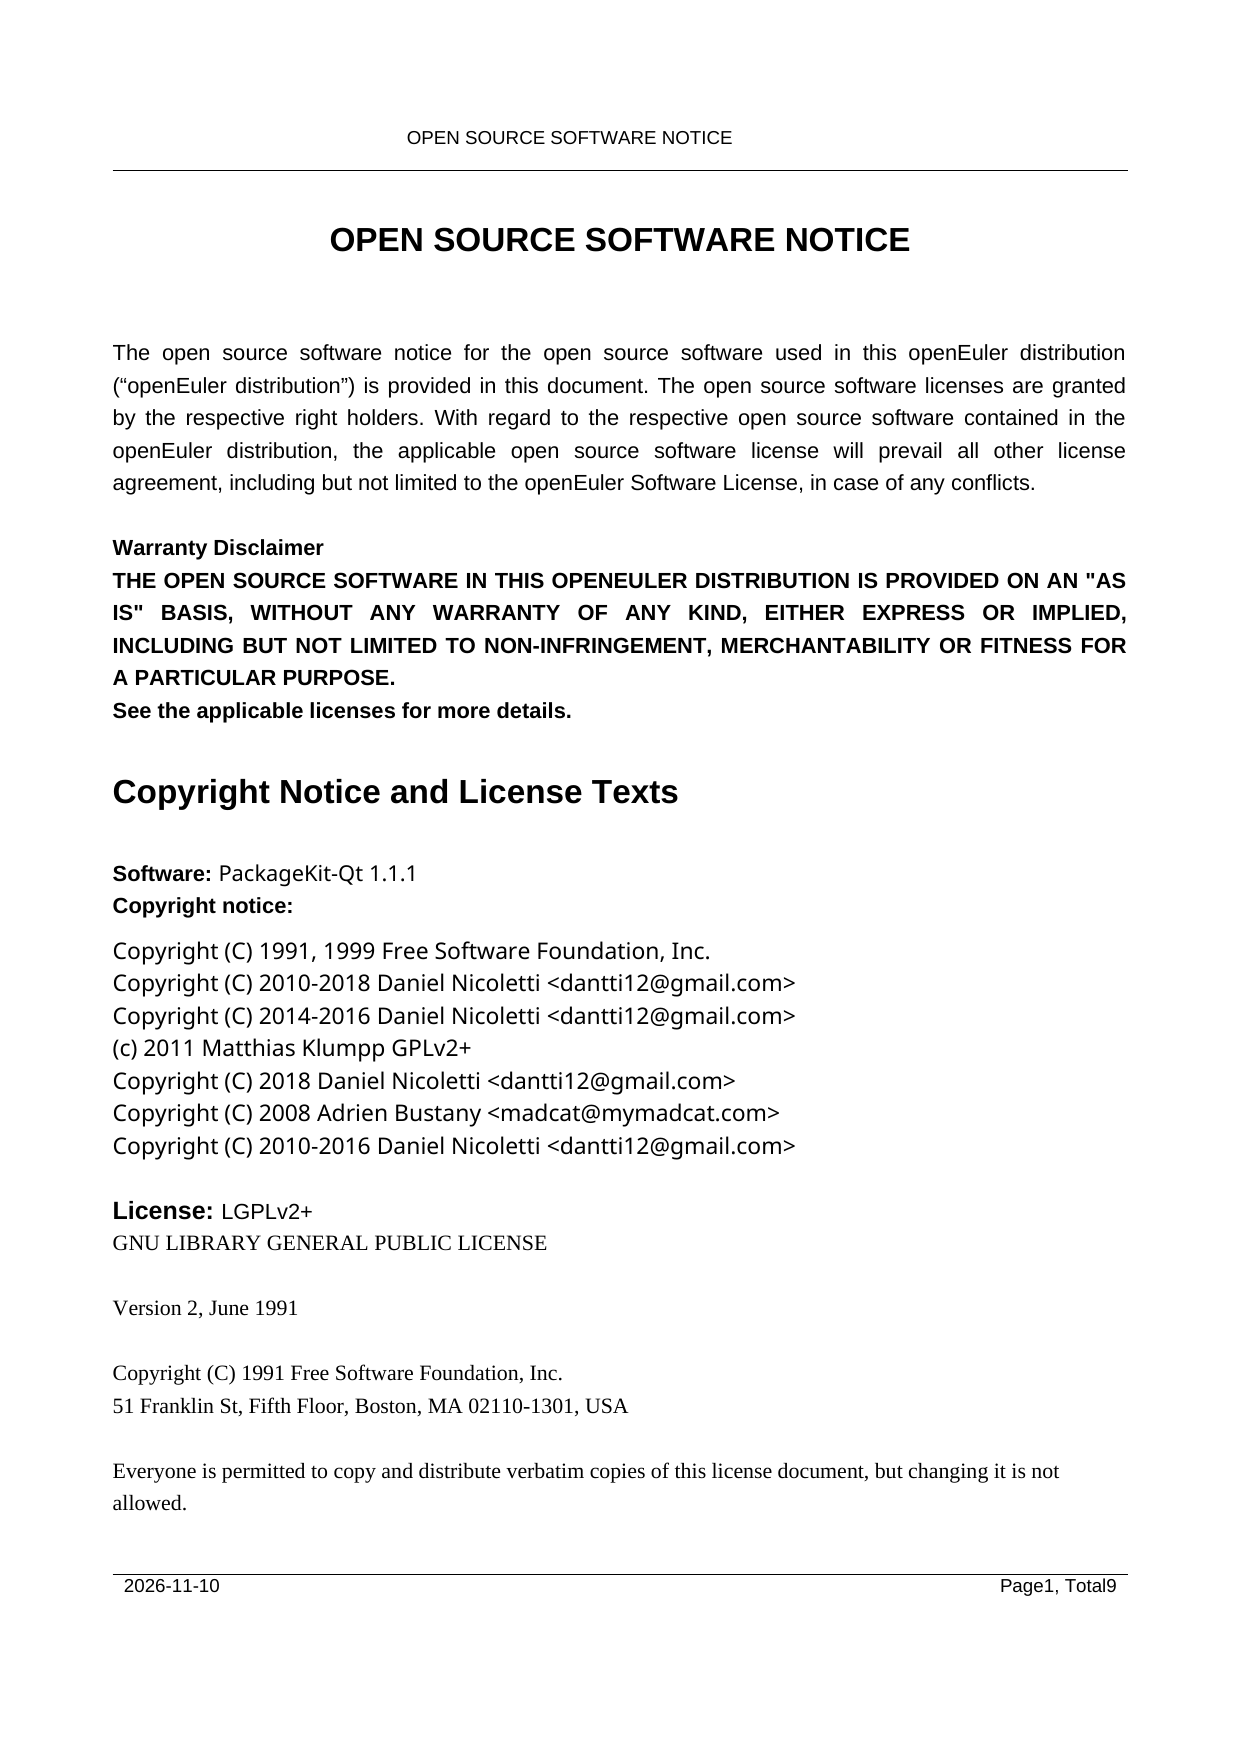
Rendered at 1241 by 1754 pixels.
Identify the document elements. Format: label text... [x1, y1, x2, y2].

title Software: PackageKit-Qt 1.1.1 [112, 856, 1128, 889]
text Warranty Disclaimer [112, 531, 1128, 564]
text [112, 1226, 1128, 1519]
text License: LGPLv2+ [112, 1194, 1128, 1226]
text THE OPEN SOURCE SOFTWARE IN THIS OPENEULER DISTRIBUTION IS PROVIDED ON AN "AS IS" BASIS, WITHOUT ANY WARRANTY OF ANY KIND, EITHER EXPRESS OR IMPLIED, INCLUDING BUT NOT LIMITED TO NON-INFRINGEMENT, MERCHANTABILITY OR FITNESS FOR A PARTICULAR PURPOSE. See the applicable licenses for more details. [112, 564, 1128, 726]
text The open source software notice for the open source software used in this openEuler distribution (“openEuler distribution”) is provided in this document. The open source software licenses are granted by the respective right holders. With regard to the respective open source software contained in the openEuler distribution, the applicable open source software license will prevail all other license agreement, including but not limited to the openEuler Software License, in case of any conflicts. [112, 336, 1128, 499]
text Copyright (C) 1991, 1999 Free Software Foundation, Inc. Copyright (C) 2010-2018 Daniel Nicoletti <dantti12@gmail.com> Copyright (C) 2014-2016 Daniel Nicoletti <dantti12@gmail.com> (c) 2011 Matthias Klumpp GPLv2+ Copyright (C) 2018 Daniel Nicoletti <dantti12@gmail.com> Copyright (C) 2008 Adrien Bustany <madcat@mymadcat.com> Copyright (C) 2010-2016 Daniel Nicoletti <dantti12@gmail.com> [112, 934, 1128, 1194]
text Copyright notice: [112, 889, 1128, 921]
text Copyright Notice and License Texts [112, 759, 1128, 824]
text OPEN SOURCE SOFTWARE NOTICE [112, 206, 1128, 271]
